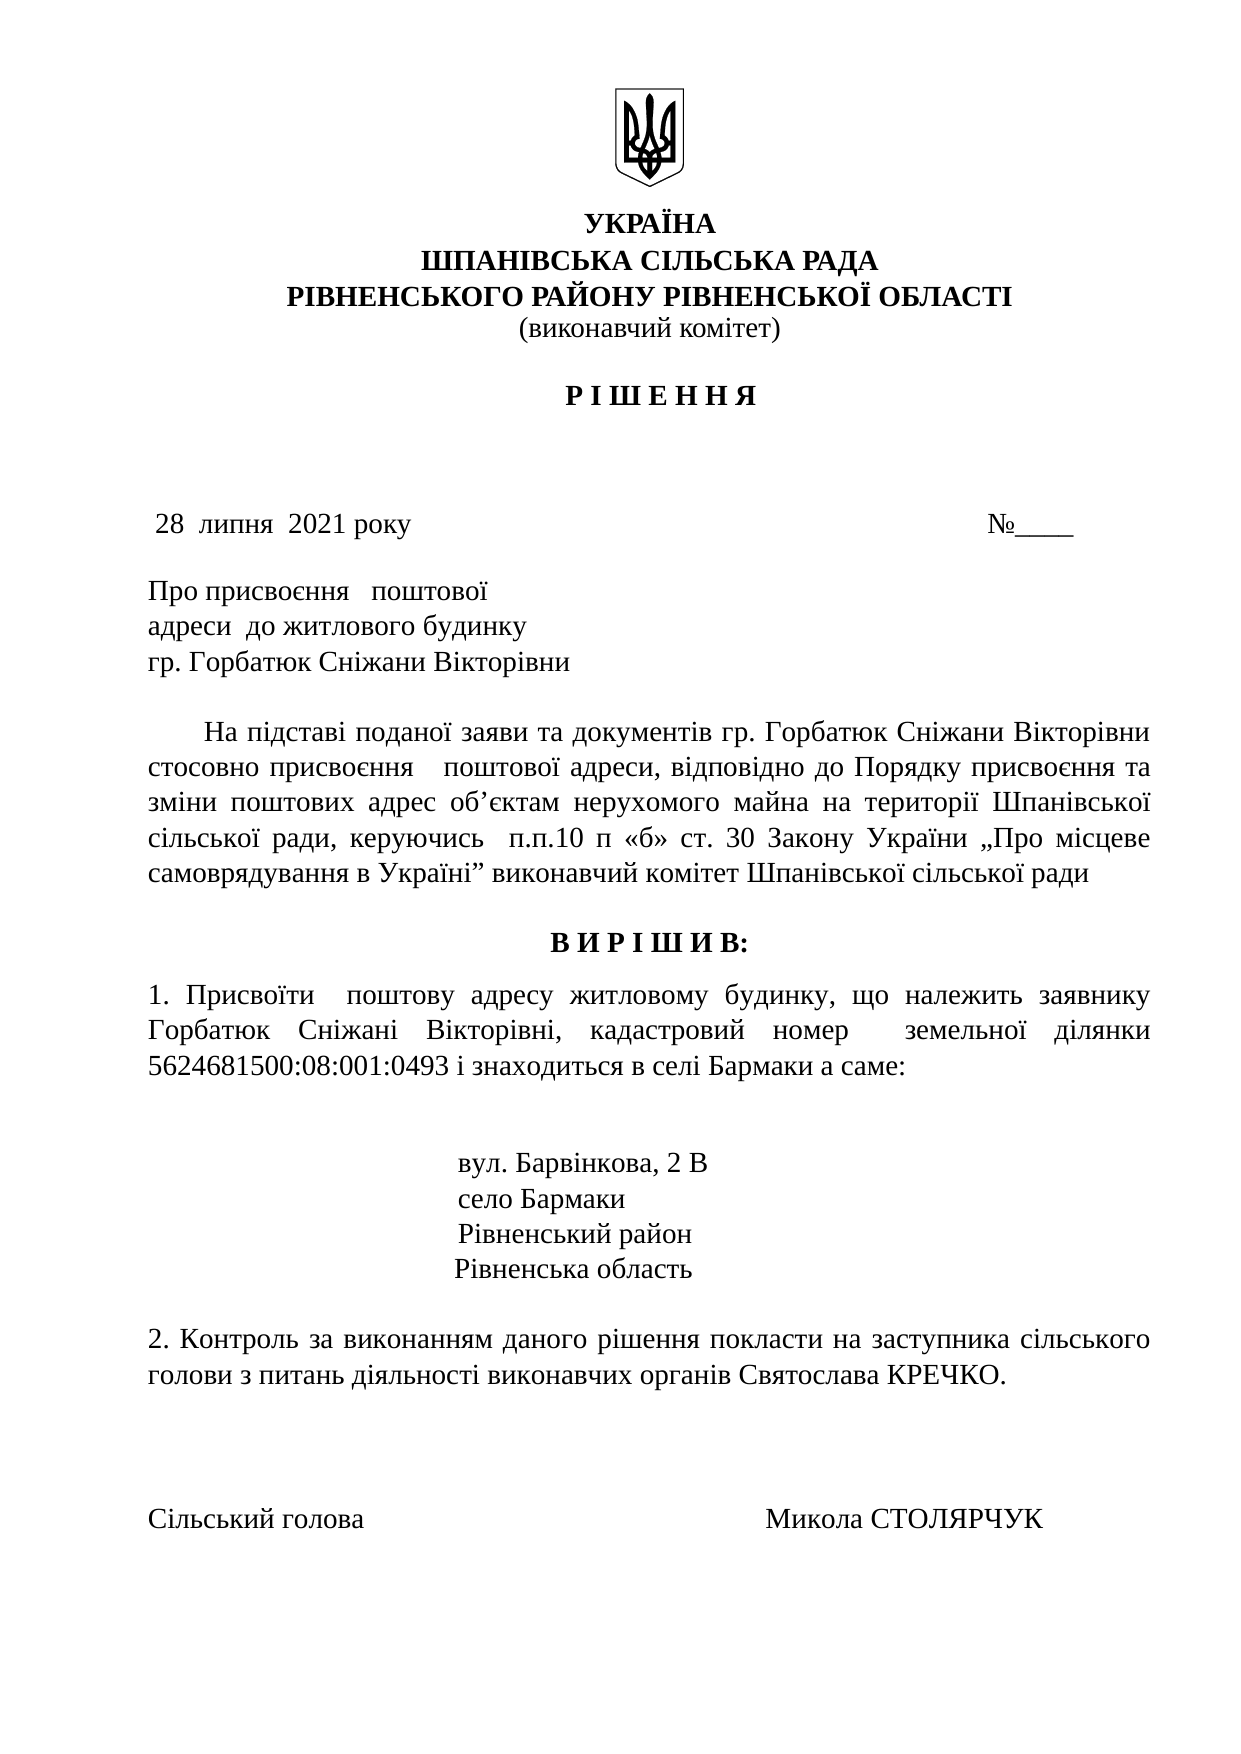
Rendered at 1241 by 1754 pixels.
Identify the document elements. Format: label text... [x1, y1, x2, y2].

text (виконавчий комітет) [148, 311, 1152, 344]
text 28 липня 2021 року №____ [148, 506, 1152, 540]
text вул. Барвінкова, 2 В [148, 1146, 1152, 1179]
text На підставі поданої заяви та документів гр. Горбатюк Сніжани Вікторівни стосовно присвоєння поштової адреси, відповідно до Порядку присвоєння та зміни поштових адрес об’єктам нерухомого майна на території Шпанівської сільської ради, керуючись п.п.10 п «б» ст. 30 Закону України „Про місцеве самоврядування в Україні” виконавчий комітет Шпанівської сільської ради [148, 714, 1152, 888]
text село Бармаки [148, 1181, 1152, 1214]
text Україна [148, 206, 1152, 240]
text адреси до житлового будинку [148, 608, 1152, 642]
text 1. Присвоїти поштову адресу житловому будинку, що належить заявнику Горбатюк Сніжані Вікторівні, кадастровий номер земельної ділянки 5624681500:08:001:0493 і знаходиться в селі Бармаки а саме: [148, 977, 1152, 1081]
text Р І Ш Е Н Н Я [148, 378, 1152, 411]
text ШПАНІВСЬКА сільська рада [148, 252, 838, 275]
text Сільський голова Микола СТОЛЯРЧУК [148, 1501, 1152, 1534]
text Рівненська область [148, 1251, 1152, 1285]
text В И Р І Ш И В: [148, 925, 1152, 959]
text ШПАНІВСЬКА сільська рада [856, 252, 1152, 275]
text РІВНЕНСЬКОГО РАЙОНУ РІВНЕНСЬКОЇ ОБЛАСТІ [148, 288, 1152, 311]
text гр. Горбатюк Сніжани Вікторівни [148, 644, 1152, 677]
text Рівненський район [148, 1216, 1152, 1249]
text 2. Контроль за виконанням даного рішення покласти на заступника сільського голови з питань діяльності виконавчих органів Святослава КРЕЧКО. [148, 1322, 1152, 1390]
text Про присвоєння поштової [148, 573, 1152, 607]
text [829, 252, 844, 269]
